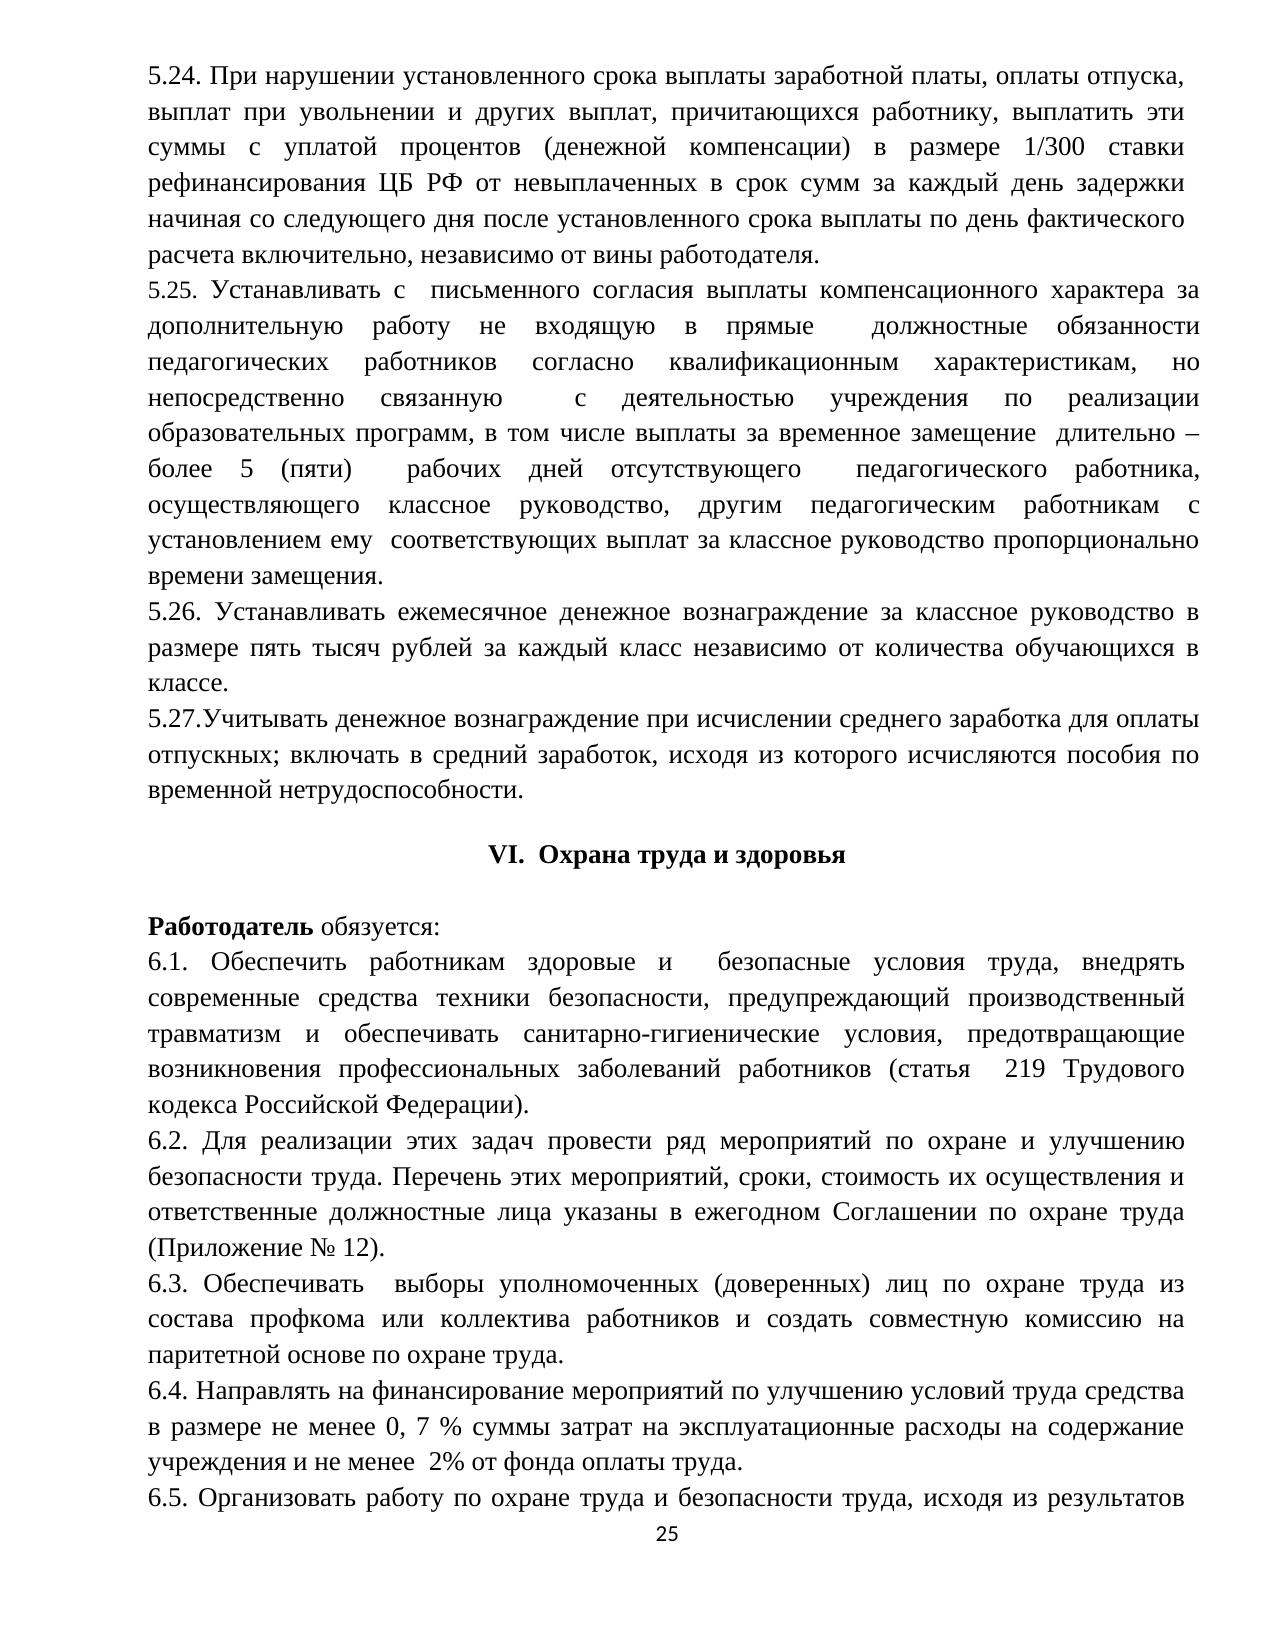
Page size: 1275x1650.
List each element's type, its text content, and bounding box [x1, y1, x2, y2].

text 5.25. Устанавливать с письменного согласия выплаты компенсационного характера за дополнительную работу не входящую в прямые должностные обязанности педагогических работников согласно квалификационным характеристикам, но непосредственно связанную с деятельностью учреждения по реализации образовательных программ, в том числе выплаты за временное замещение длительно – более 5 (пяти) рабочих дней отсутствующего педагогического работника, осуществляющего классное руководство, другим педагогическим работникам с установлением ему соответствующих выплат за классное руководство пропорционально времени замещения. [148, 273, 1201, 590]
text VI. Охрана труда и здоровья [148, 838, 1186, 869]
text Работодатель обязуется: [148, 909, 1186, 941]
text 5.27.Учитывать денежное вознаграждение при исчислении среднего заработка для оплаты отпускных; включать в средний заработок, исходя из которого исчисляются пособия по временной нетрудоспособности. [148, 702, 1201, 805]
text 6.2. Для реализации этих задач провести ряд мероприятий по охране и улучшению безопасности труда. Перечень этих мероприятий, сроки, стоимость их осуществления и ответственные должностные лица указаны в ежегодном Соглашении по охране труда (Приложение № 12). [148, 1124, 1186, 1262]
text 5.26. Устанавливать ежемесячное денежное вознаграждение за классное руководство в размере пять тысяч рублей за каждый класс независимо от количества обучающихся в классе. [148, 595, 1201, 698]
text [148, 1481, 1186, 1512]
text 6.3. Обеспечивать выборы уполномоченных (доверенных) лиц по охране труда из состава профкома или коллектива работников и создать совместную комиссию на паритетной основе по охране труда. [148, 1267, 1186, 1369]
text 6.4. Направлять на финансирование мероприятий по улучшению условий труда средства в размере не менее 0, 7 % суммы затрат на эксплуатационные расходы на содержание учреждения и не менее 2% от фонда оплаты труда. [148, 1374, 1186, 1477]
text 6.1. Обеспечить работникам здоровые и безопасные условия труда, внедрять современные средства техники безопасности, предупреждающий производственный травматизм и обеспечивать санитарно-гигиенические условия, предотвращающие возникновения профессиональных заболеваний работников (статья 219 Трудового кодекса Российской Федерации). [148, 945, 1186, 1119]
text 5.24. При нарушении установленного срока выплаты заработной платы, оплаты отпуска, выплат при увольнении и других выплат, причитающихся работнику, выплатить эти суммы с уплатой процентов (денежной компенсации) в размере 1/300 ставки рефинансирования ЦБ РФ от невыплаченных в срок сумм за каждый день задержки начиная со следующего дня после установленного срока выплаты по день фактического расчета включительно, независимо от вины работодателя. [148, 59, 1186, 269]
